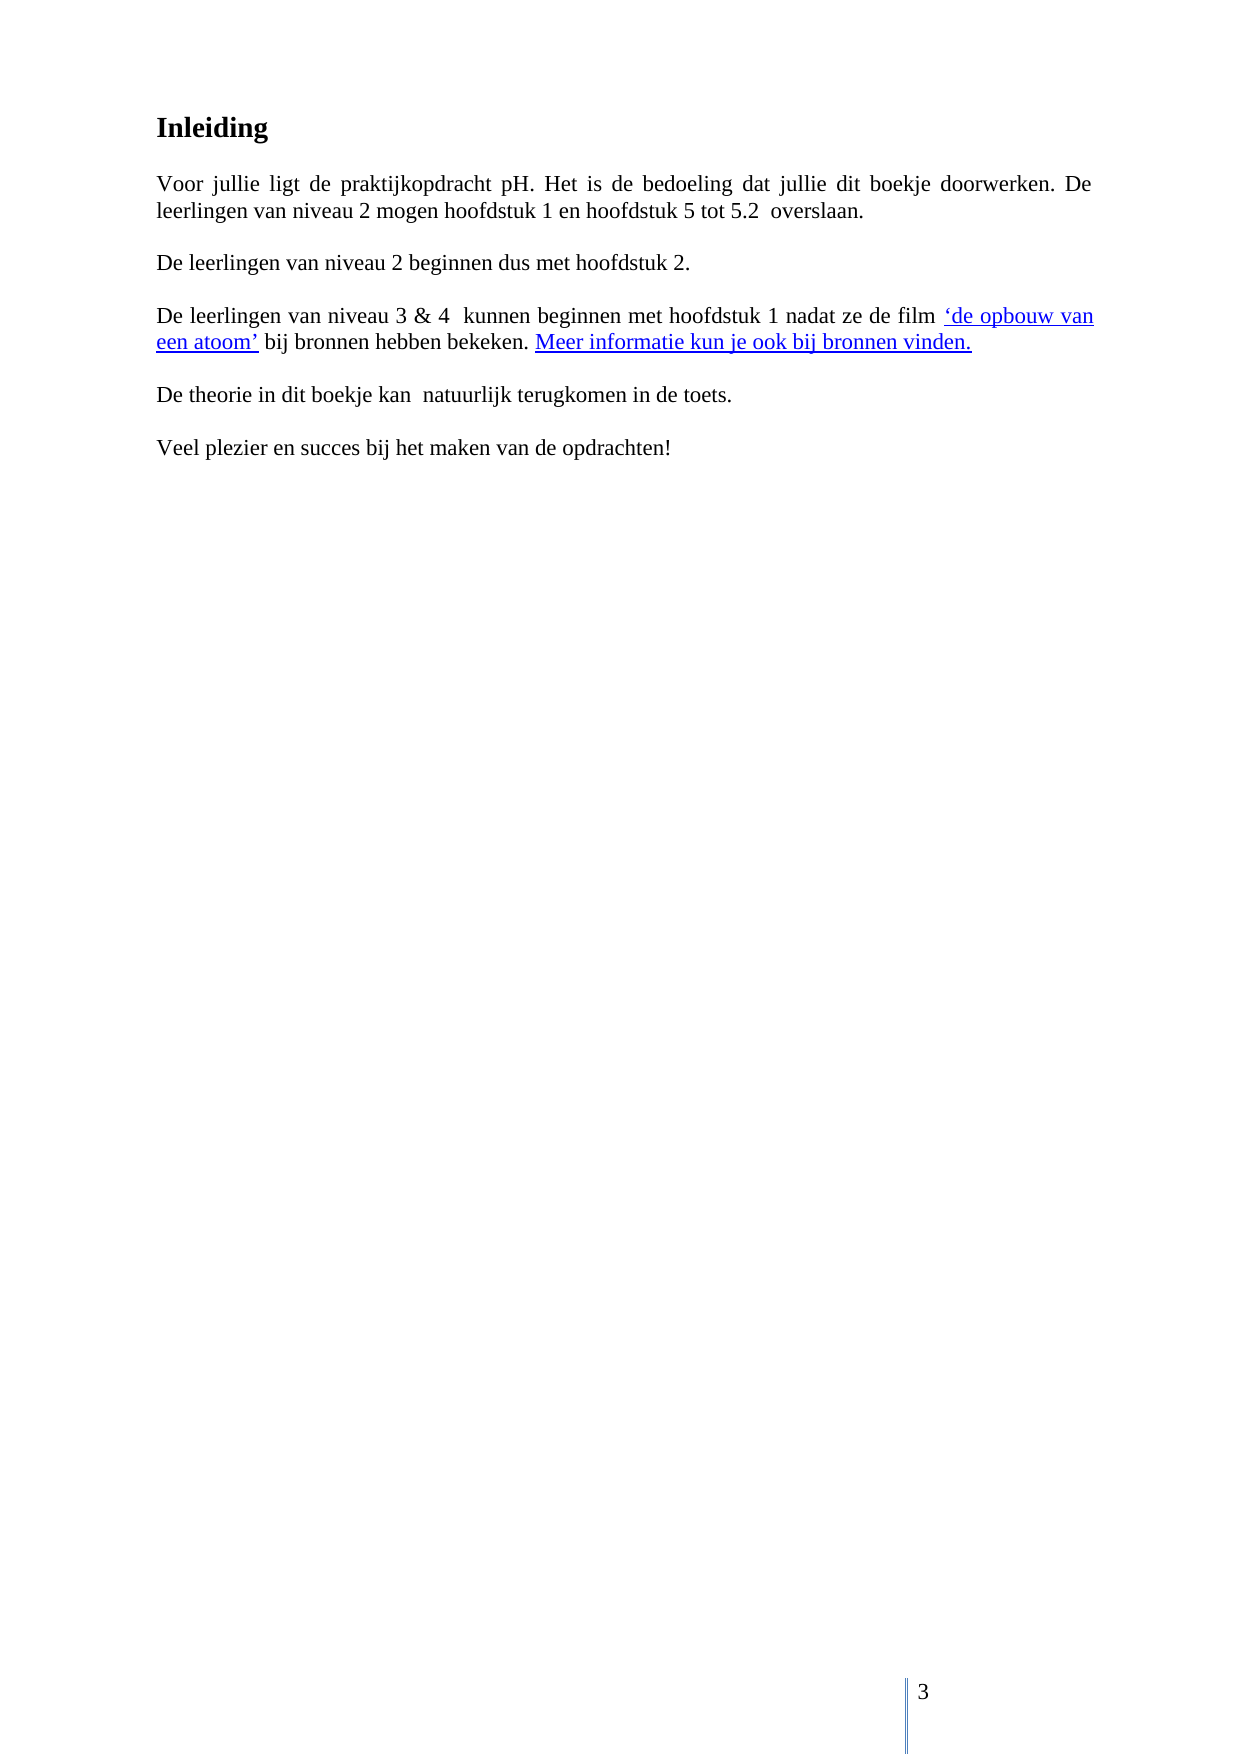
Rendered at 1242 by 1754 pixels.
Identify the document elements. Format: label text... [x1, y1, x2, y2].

text Veel plezier en succes bij het maken van de opdrachten! [156, 434, 1094, 460]
text De leerlingen van niveau 3 & 4 kunnen beginnen met hoofdstuk 1 nadat ze de film ‘de opbouw van een atoom’ bij bronnen hebben bekeken. Meer informatie kun je ook bij bronnen vinden. [156, 302, 1094, 355]
text Voor jullie ligt de praktijkopdracht pH. Het is de bedoeling dat jullie dit boekje doorwerken. De leerlingen van niveau 2 mogen hoofdstuk 1 en hoofdstuk 5 tot 5.2 overslaan. [156, 170, 1094, 223]
text De theorie in dit boekje kan natuurlijk terugkomen in de toets. [156, 381, 1094, 407]
text De leerlingen van niveau 2 beginnen dus met hoofdstuk 2. [156, 249, 1094, 276]
subtitle Inleiding [156, 110, 1094, 144]
